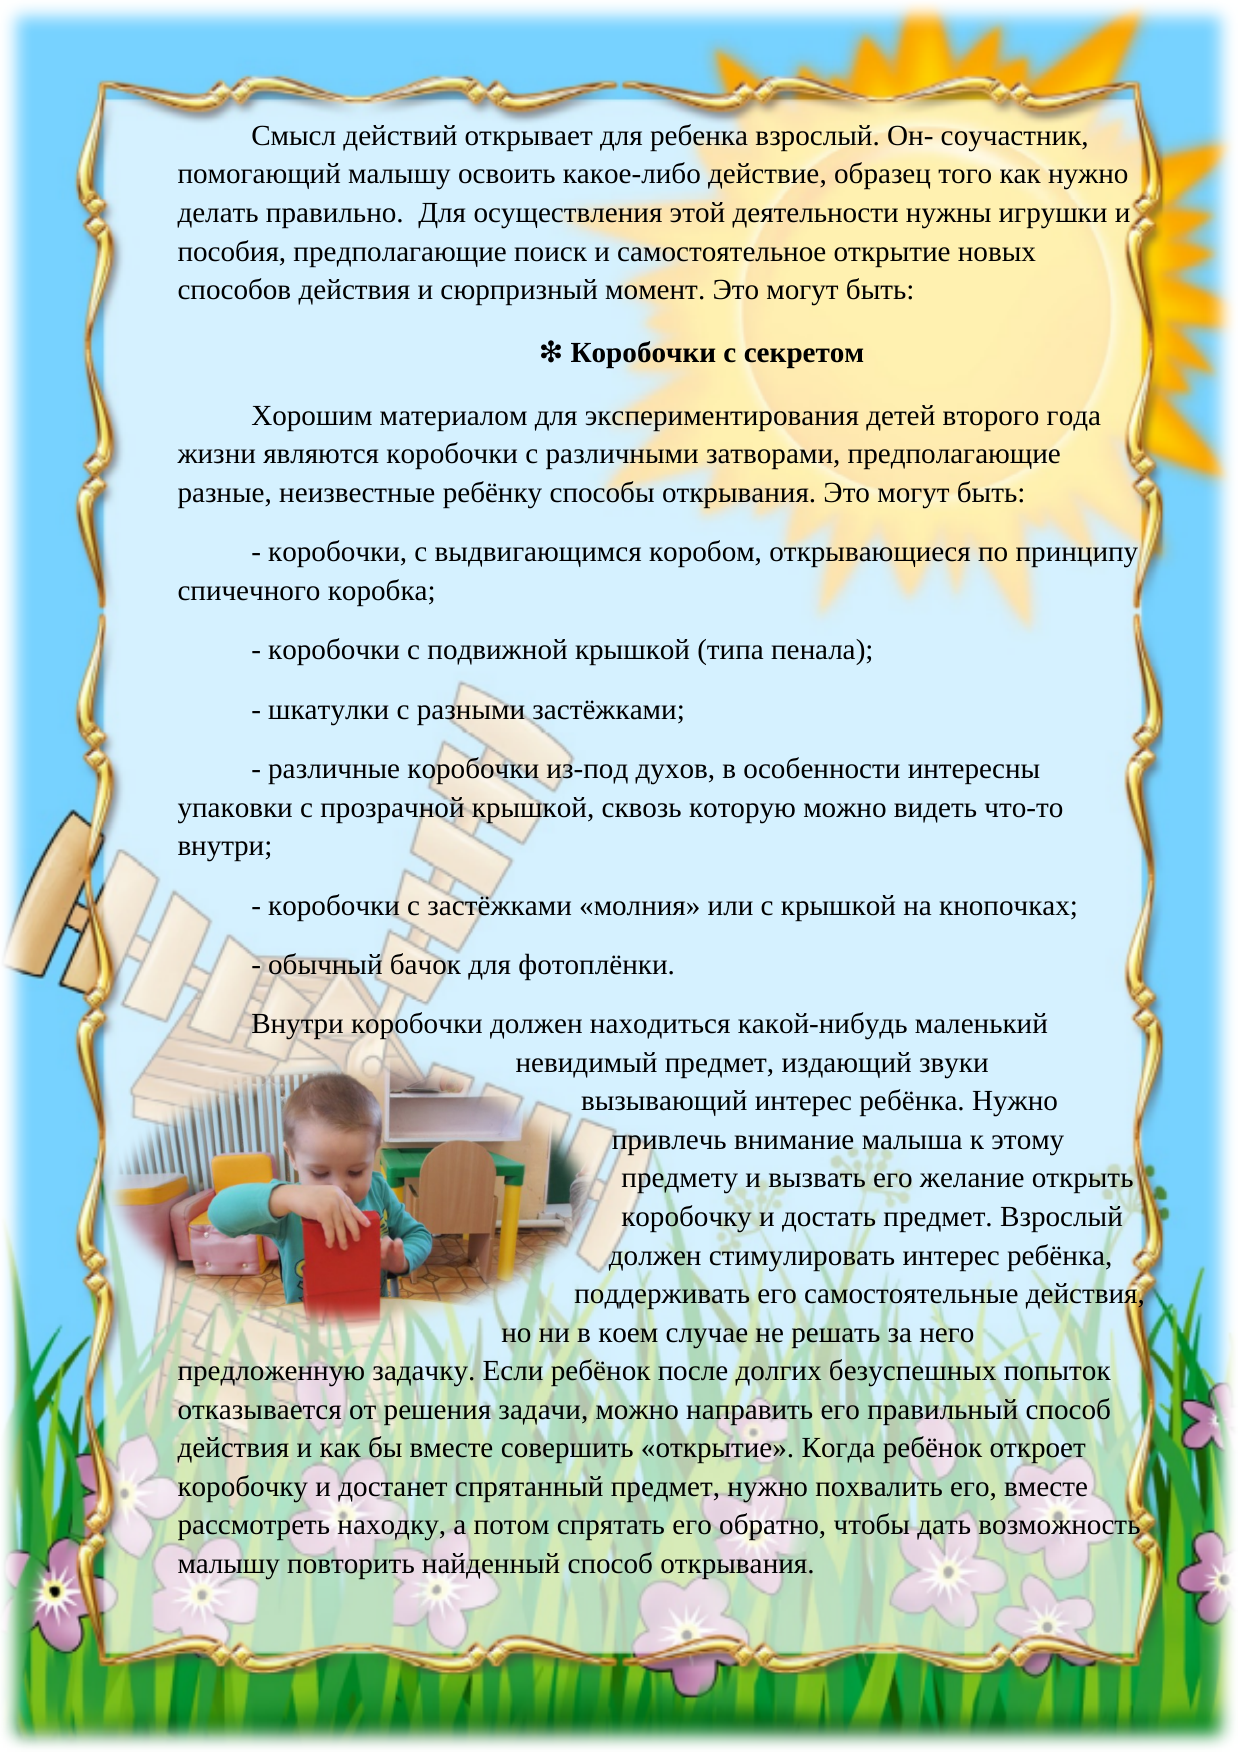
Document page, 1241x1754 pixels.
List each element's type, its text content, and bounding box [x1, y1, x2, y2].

text Внутри коробочки должен находиться какой-нибудь маленький невидимый предмет, издающий звуки вызывающий интерес ребёнка. Нужно привлечь внимание малыша к этому предмету и вызвать его желание открыть коробочку и достать предмет. Взрослый должен стимулировать интерес ребёнка, поддерживать его самостоятельные действия, но ни в коем случае не решать за него предложенную задачку. Если ребёнок после долгих безуспешных попыток отказывается от решения задачи, можно направить его правильный способ действия и как бы вместе совершить «открытие». Когда ребёнок откроет коробочку и достанет спрятанный предмет, нужно похвалить его, вместе рассмотреть находку, а потом спрятать его обратно, чтобы дать возможность малышу повторить найденный способ открывания. [177, 1006, 1152, 1579]
text - коробочки с подвижной крышкой (типа пенала); [177, 632, 1152, 666]
text - коробочки, с выдвигающимся коробом, открывающиеся по принципу спичечного коробка; [177, 534, 1152, 607]
picture [27, 27, 1210, 1724]
text - шкатулки с разными застёжками; [177, 692, 1152, 725]
text - обычный бачок для фотоплёнки. [177, 947, 1152, 981]
text - различные коробочки из-под духов, в особенности интересны упаковки с прозрачной крышкой, сквозь которую можно видеть что-то внутри; [177, 751, 1152, 862]
text Хорошим материалом для экспериментирования детей второго года жизни являются коробочки с различными затворами, предполагающие разные, неизвестные ребёнку способы открывания. Это могут быть: [177, 398, 1152, 509]
text Смысл действий открывает для ребенка взрослый. Он- соучастник, помогающий малышу освоить какое-либо действие, образец того как нужно делать правильно. Для осуществления этой деятельности нужны игрушки и пособия, предполагающие поиск и самостоятельное открытие новых способов действия и сюрпризный момент. Это могут быть: [177, 118, 1152, 306]
text ❇ Коробочки с секретом [177, 332, 1152, 371]
